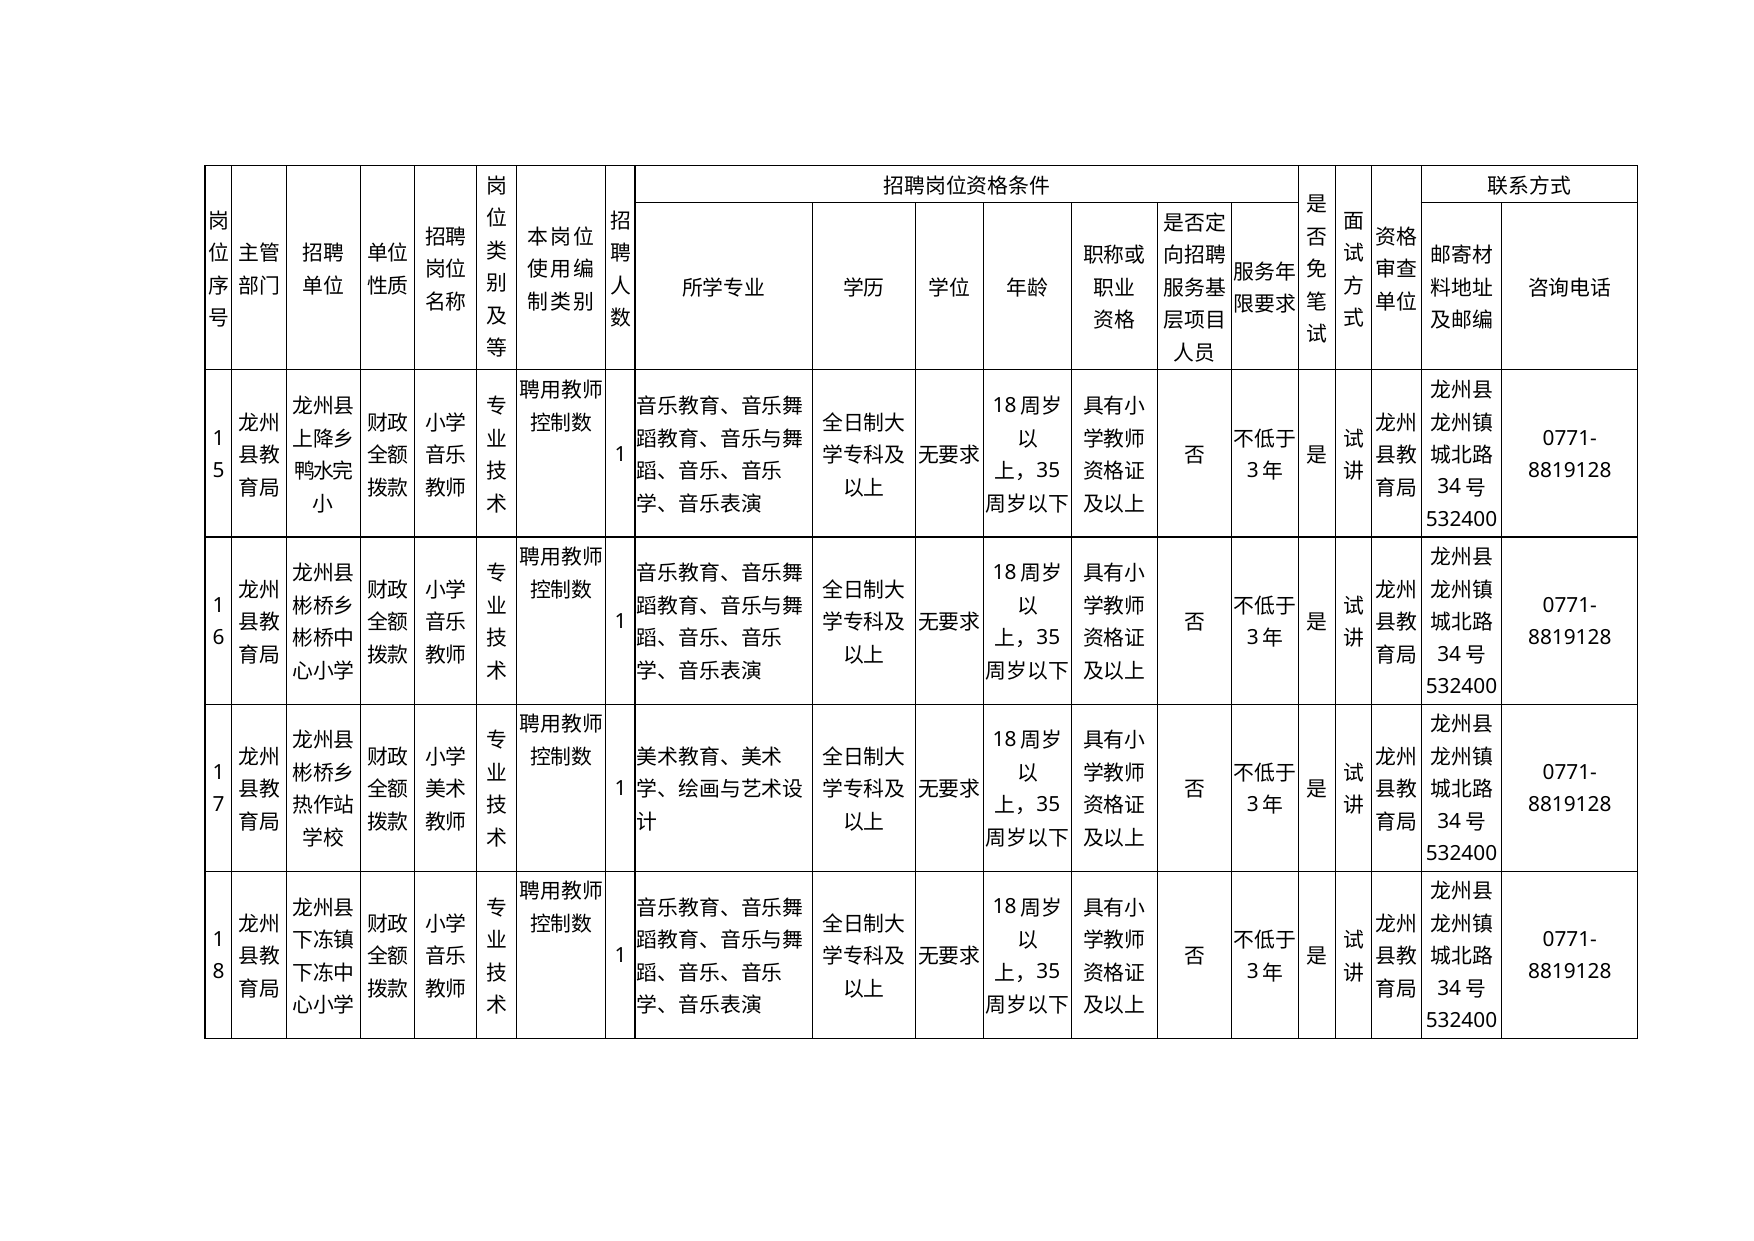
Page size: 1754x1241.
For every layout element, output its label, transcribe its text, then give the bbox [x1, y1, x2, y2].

table_cell 是 [1299, 705, 1335, 871]
table_cell 是 [1299, 370, 1335, 536]
table_cell 18 [206, 872, 231, 1038]
table_cell 龙州县龙州镇城北路34号532400 [1422, 370, 1501, 536]
table_cell 专业技术 [477, 705, 516, 871]
table_header 单位性质 [361, 166, 414, 369]
table_cell 音乐教育、音乐舞蹈教育、音乐与舞蹈、音乐、音乐学、音乐表演 [636, 370, 812, 536]
table_cell 无要求 [916, 705, 983, 871]
table_cell 龙州县教育局 [232, 872, 286, 1038]
table_cell 龙州县教育局 [232, 538, 286, 703]
table_header 岗位类别及等级 [477, 166, 516, 369]
table_cell 小学美术教师 [415, 705, 476, 871]
table_cell 全日制大学专科及以上 [813, 538, 915, 703]
table_cell 0771-8819128 [1502, 705, 1637, 871]
table_cell 0771-8819128 [1502, 370, 1637, 536]
table_cell 龙州县龙州镇城北路34号532400 [1422, 872, 1501, 1038]
table_header 招聘 单位 [287, 166, 360, 369]
table_cell 全日制大学专科及以上 [813, 872, 915, 1038]
table_cell 不低于3年 [1232, 705, 1298, 871]
table_cell 是否定向招聘服务基层项目人员 [1158, 203, 1231, 369]
table_header 本岗位使用编制类别 [517, 166, 605, 369]
table_cell 1 [606, 370, 634, 536]
table_cell 聘用教师控制数 [517, 538, 605, 703]
table_cell 不低于3年 [1232, 872, 1298, 1038]
table_cell 0771-8819128 [1502, 538, 1637, 703]
table_cell 具有小学教师资格证及以上 [1072, 872, 1157, 1038]
table_cell 龙州县教育局 [1372, 370, 1421, 536]
table_header 联系方式 [1422, 166, 1637, 202]
table_cell 具有小学教师资格证及以上 [1072, 370, 1157, 536]
table_cell 18周岁以上，35周岁以下 [984, 872, 1071, 1038]
table_cell 学历 [813, 203, 915, 369]
table_header 是否免笔试 [1299, 166, 1335, 369]
table_cell 龙州县龙州镇城北路34号532400 [1422, 705, 1501, 871]
table_header 主管部门 [232, 166, 286, 369]
table_cell 无要求 [916, 872, 983, 1038]
table_cell 龙州县彬桥乡彬桥中心小学 [287, 538, 360, 703]
table_cell 是 [1299, 538, 1335, 703]
table_cell 音乐教育、音乐舞蹈教育、音乐与舞蹈、音乐、音乐学、音乐表演 [636, 872, 812, 1038]
table_cell 龙州县教育局 [1372, 538, 1421, 703]
table_cell 小学音乐教师 [415, 538, 476, 703]
table_cell 聘用教师控制数 [517, 705, 605, 871]
table_cell 财政全额拨款 [361, 705, 414, 871]
table_cell 邮寄材料地址及邮编 [1422, 203, 1501, 369]
table_cell 学位 [916, 203, 983, 369]
table_header 面试方式 [1336, 166, 1371, 369]
table_cell 试讲 [1336, 872, 1371, 1038]
table_cell 职称或职业 资格 [1072, 203, 1157, 369]
table_cell 服务年限要求 [1232, 203, 1298, 369]
table_cell 否 [1158, 705, 1231, 871]
table_cell 否 [1158, 538, 1231, 703]
table_cell 全日制大学专科及以上 [813, 705, 915, 871]
table_cell 龙州县教育局 [232, 370, 286, 536]
table_cell 1 [606, 872, 634, 1038]
table_cell 18周岁以上，35周岁以下 [984, 705, 1071, 871]
table_cell 小学音乐教师 [415, 872, 476, 1038]
table_cell 专业技术 [477, 370, 516, 536]
table_cell 龙州县彬桥乡热作站学校 [287, 705, 360, 871]
table_cell 小学音乐教师 [415, 370, 476, 536]
table_cell 专业技术 [477, 538, 516, 703]
table_cell 否 [1158, 370, 1231, 536]
table_cell 音乐教育、音乐舞蹈教育、音乐与舞蹈、音乐、音乐学、音乐表演 [636, 538, 812, 703]
table_cell 龙州县龙州镇城北路34号532400 [1422, 538, 1501, 703]
table_header 招聘人数 [606, 166, 634, 369]
table_cell 17 [206, 705, 231, 871]
table_cell 具有小学教师资格证及以上 [1072, 538, 1157, 703]
table_cell 无要求 [916, 370, 983, 536]
table_cell 龙州县下冻镇下冻中心小学 [287, 872, 360, 1038]
table_cell 美术教育、美术学、绘画与艺术设计 [636, 705, 812, 871]
table_cell 龙州县教育局 [1372, 872, 1421, 1038]
table_cell 不低于3年 [1232, 538, 1298, 703]
table_cell 全日制大学专科及以上 [813, 370, 915, 536]
table_cell 否 [1158, 872, 1231, 1038]
table_cell 所学专业 [636, 203, 812, 369]
table_cell 是 [1299, 872, 1335, 1038]
table_cell 龙州县教育局 [232, 705, 286, 871]
table_cell 18周岁以上，35周岁以下 [984, 370, 1071, 536]
table_header 招聘岗位名称 [415, 166, 476, 369]
table_cell 无要求 [916, 538, 983, 703]
table_cell 财政全额拨款 [361, 872, 414, 1038]
table_cell 不低于3年 [1232, 370, 1298, 536]
table_header 岗位序号 [206, 166, 231, 369]
table_cell 试讲 [1336, 538, 1371, 703]
table_cell 试讲 [1336, 705, 1371, 871]
table_cell 龙州县上降乡鸭水完小 [287, 370, 360, 536]
table_cell 15 [206, 370, 231, 536]
table_cell 18周岁以上，35周岁以下 [984, 538, 1071, 703]
table_cell 试讲 [1336, 370, 1371, 536]
table_header 资格审查单位 [1372, 166, 1421, 369]
table_cell 财政全额拨款 [361, 538, 414, 703]
table_header 招聘岗位资格条件 [636, 166, 1298, 202]
table_cell 16 [206, 538, 231, 703]
table_cell 聘用教师控制数 [517, 370, 605, 536]
table_cell 专业技术 [477, 872, 516, 1038]
table_cell 聘用教师控制数 [517, 872, 605, 1038]
table_cell 咨询电话 [1502, 203, 1637, 369]
table_cell 年龄 [984, 203, 1071, 369]
table_cell 具有小学教师资格证及以上 [1072, 705, 1157, 871]
table_cell 0771-8819128 [1502, 872, 1637, 1038]
table_cell 1 [606, 705, 634, 871]
table_cell 龙州县教育局 [1372, 705, 1421, 871]
table_cell 财政全额拨款 [361, 370, 414, 536]
table_cell 1 [606, 538, 634, 703]
